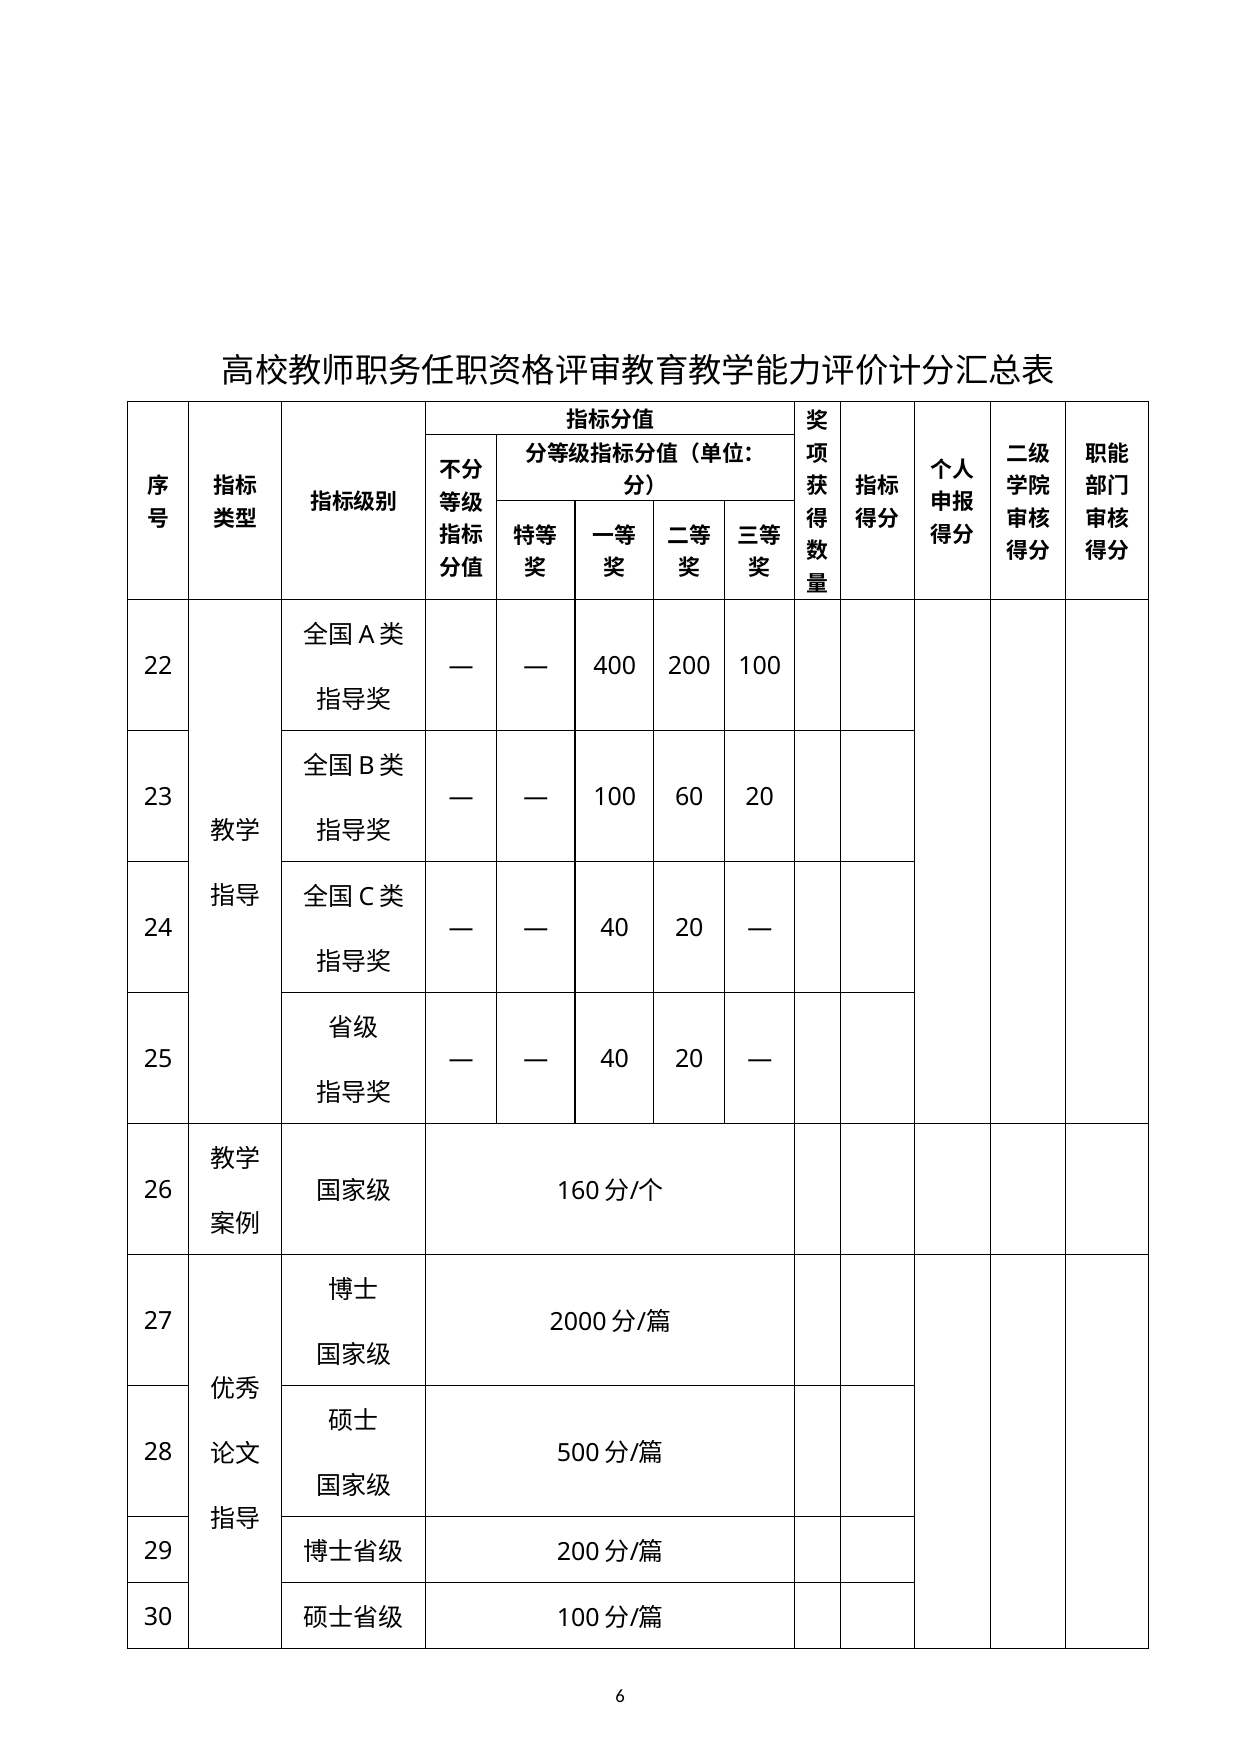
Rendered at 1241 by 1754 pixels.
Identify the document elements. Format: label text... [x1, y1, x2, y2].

table_cell [841, 600, 914, 730]
table_cell 指标分值 [426, 402, 794, 434]
table_cell 硕士 国家级 [282, 1386, 425, 1516]
table_cell — [725, 993, 794, 1123]
table_cell 40 [576, 993, 653, 1123]
table_cell [795, 1583, 840, 1648]
table_cell [841, 1124, 914, 1254]
table_cell [795, 993, 840, 1123]
table_cell 2000分/篇 [426, 1255, 794, 1385]
table_cell 24 [128, 862, 188, 992]
table_cell [795, 1386, 840, 1516]
table_cell [841, 993, 914, 1123]
table_cell 全国C类 指导奖 [282, 862, 425, 992]
table_cell [1066, 1124, 1148, 1254]
table_header 高校教师职务任职资格评审教育教学能力评价计分汇总表 [128, 336, 1148, 401]
table_cell 40 [576, 862, 653, 992]
table_cell 60 [654, 731, 724, 861]
table_cell [841, 1517, 914, 1582]
table_cell [795, 600, 840, 730]
table_cell 教学指导 [189, 600, 281, 1123]
table_cell 全国B类 指导奖 [282, 731, 425, 861]
table_cell 优秀论文指导 [189, 1255, 281, 1648]
table_cell [915, 1124, 990, 1254]
table_cell — [426, 993, 496, 1123]
table_cell 25 [128, 993, 188, 1123]
table_cell 指标级别 [282, 402, 425, 599]
table_cell 26 [128, 1124, 188, 1254]
table_cell 20 [654, 862, 724, 992]
table_cell 30 [128, 1583, 188, 1648]
table_cell [841, 1255, 914, 1385]
table_cell 硕士省级 [282, 1583, 425, 1648]
table_cell [991, 1255, 1065, 1648]
table_cell [841, 1583, 914, 1648]
table_cell 500分/篇 [426, 1386, 794, 1516]
table_cell [991, 1124, 1065, 1254]
table_cell 22 [128, 600, 188, 730]
table_cell [795, 862, 840, 992]
table_cell 国家级 [282, 1124, 425, 1254]
table_cell — [426, 862, 496, 992]
table_cell 省级 指导奖 [282, 993, 425, 1123]
table_cell 全国A类 指导奖 [282, 600, 425, 730]
table_cell — [426, 731, 496, 861]
table_cell 不分等级 指标分值 [426, 435, 496, 599]
table_cell 特等奖 [497, 501, 574, 599]
table_cell [841, 862, 914, 992]
table_cell 200 [654, 600, 724, 730]
table_cell 100 [576, 731, 653, 861]
table_cell 一等奖 [576, 501, 653, 599]
table_cell 职能部门审核得分 [1066, 402, 1148, 599]
table_cell 二级学院审核得分 [991, 402, 1065, 599]
table_cell [795, 1517, 840, 1582]
table_cell 28 [128, 1386, 188, 1516]
table_cell — [497, 993, 574, 1123]
table_cell [795, 1124, 840, 1254]
table_cell 博士省级 [282, 1517, 425, 1582]
table_cell 29 [128, 1517, 188, 1582]
table_cell [1066, 1255, 1148, 1648]
table_cell 博士 国家级 [282, 1255, 425, 1385]
table_cell 27 [128, 1255, 188, 1385]
table_cell 160分/个 [426, 1124, 794, 1254]
table_cell 分等级指标分值（单位：分） [497, 435, 794, 500]
table_cell — [497, 731, 574, 861]
table_cell [841, 1386, 914, 1516]
table_cell — [426, 600, 496, 730]
table_cell 二等奖 [654, 501, 724, 599]
table_cell 20 [725, 731, 794, 861]
table_cell [1066, 600, 1148, 1123]
table_cell 200分/篇 [426, 1517, 794, 1582]
table_cell [915, 600, 990, 1123]
table_cell [795, 1255, 840, 1385]
table_cell 23 [128, 731, 188, 861]
table_cell [841, 731, 914, 861]
table_cell 序号 [128, 402, 188, 599]
table_cell 指标得分 [841, 402, 914, 599]
table_cell 100 [725, 600, 794, 730]
table_cell 教学案例 [189, 1124, 281, 1254]
table_cell — [497, 600, 574, 730]
table_cell — [725, 862, 794, 992]
table_cell 个人申报得分 [915, 402, 990, 599]
table_cell [795, 731, 840, 861]
table_cell 20 [654, 993, 724, 1123]
table_cell 100分/篇 [426, 1583, 794, 1648]
table_cell [991, 600, 1065, 1123]
table_cell [915, 1255, 990, 1648]
table_cell 指标 类型 [189, 402, 281, 599]
table_cell — [497, 862, 574, 992]
table_cell 400 [576, 600, 653, 730]
table_cell 奖项获得数量 [795, 402, 840, 599]
table_cell 三等奖 [725, 501, 794, 599]
